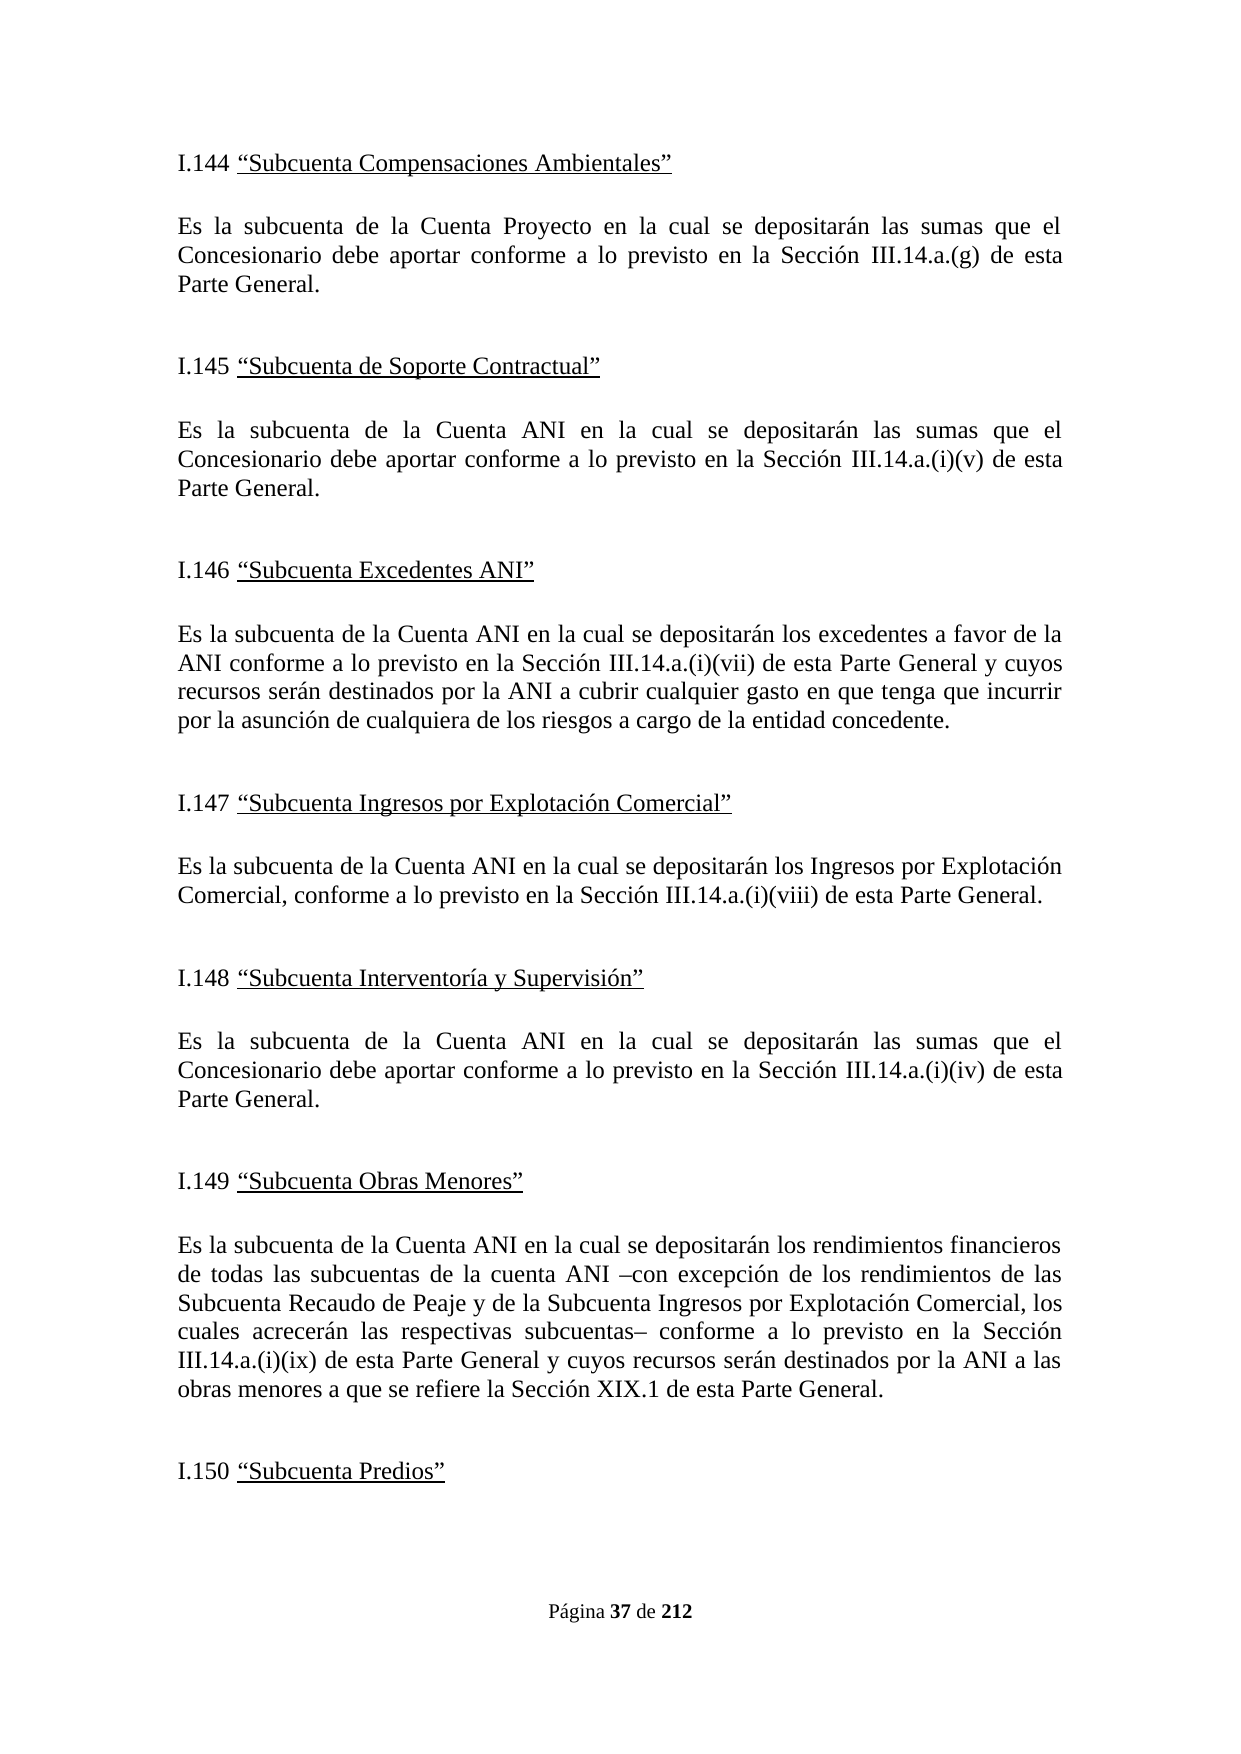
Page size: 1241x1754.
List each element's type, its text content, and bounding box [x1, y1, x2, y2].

subtitle “Subcuenta de Soporte Contractual” [177, 351, 1063, 380]
subtitle “Subcuenta Ingresos por Explotación Comercial” [177, 788, 1063, 816]
subtitle “Subcuenta Excedentes ANI” [177, 555, 1063, 584]
text Es la subcuenta de la Cuenta Proyecto en la cual se depositarán las sumas que el Concesionario debe aportar conforme a lo previsto en la Sección 3.14(g) de esta Parte General. [177, 211, 1063, 298]
text Es la subcuenta de la Cuenta ANI en la cual se depositarán los rendimientos financieros de todas las subcuentas de la cuenta ANI –con excepción de los rendimientos de las Subcuenta Recaudo de Peaje y de la Subcuenta Ingresos por Explotación Comercial, los cuales acrecerán las respectivas subcuentas– conforme a lo previsto en la Sección 3.14(i)(ix) de esta Parte General y cuyos recursos serán destinados por la ANI a las obras menores a que se refiere la Sección 19.1 de esta Parte General. [177, 1230, 1063, 1403]
subtitle “Subcuenta Compensaciones Ambientales” [177, 148, 1063, 176]
text Es la subcuenta de la Cuenta ANI en la cual se depositarán los excedentes a favor de la ANI conforme a lo previsto en la Sección 3.14(i)(vii) de esta Parte General y cuyos recursos serán destinados por la ANI a cubrir cualquier gasto en que tenga que incurrir por la asunción de cualquiera de los riesgos a cargo de la entidad concedente. [177, 619, 1063, 734]
text Es la subcuenta de la Cuenta ANI en la cual se depositarán los Ingresos por Explotación Comercial, conforme a lo previsto en la Sección 3.14(i)(viii) de esta Parte General. [177, 851, 1063, 909]
text Es la subcuenta de la Cuenta ANI en la cual se depositarán las sumas que el Concesionario debe aportar conforme a lo previsto en la Sección 3.14(i)(v) de esta Parte General. [177, 415, 1063, 501]
subtitle “Subcuenta Obras Menores” [177, 1166, 1063, 1195]
text Es la subcuenta de la Cuenta ANI en la cual se depositarán las sumas que el Concesionario debe aportar conforme a lo previsto en la Sección 3.14(i)(iv) de esta Parte General. [177, 1026, 1063, 1113]
subtitle “Subcuenta Interventoría y Supervisión” [177, 963, 1063, 991]
subtitle “Subcuenta Predios” [177, 1456, 1063, 1485]
